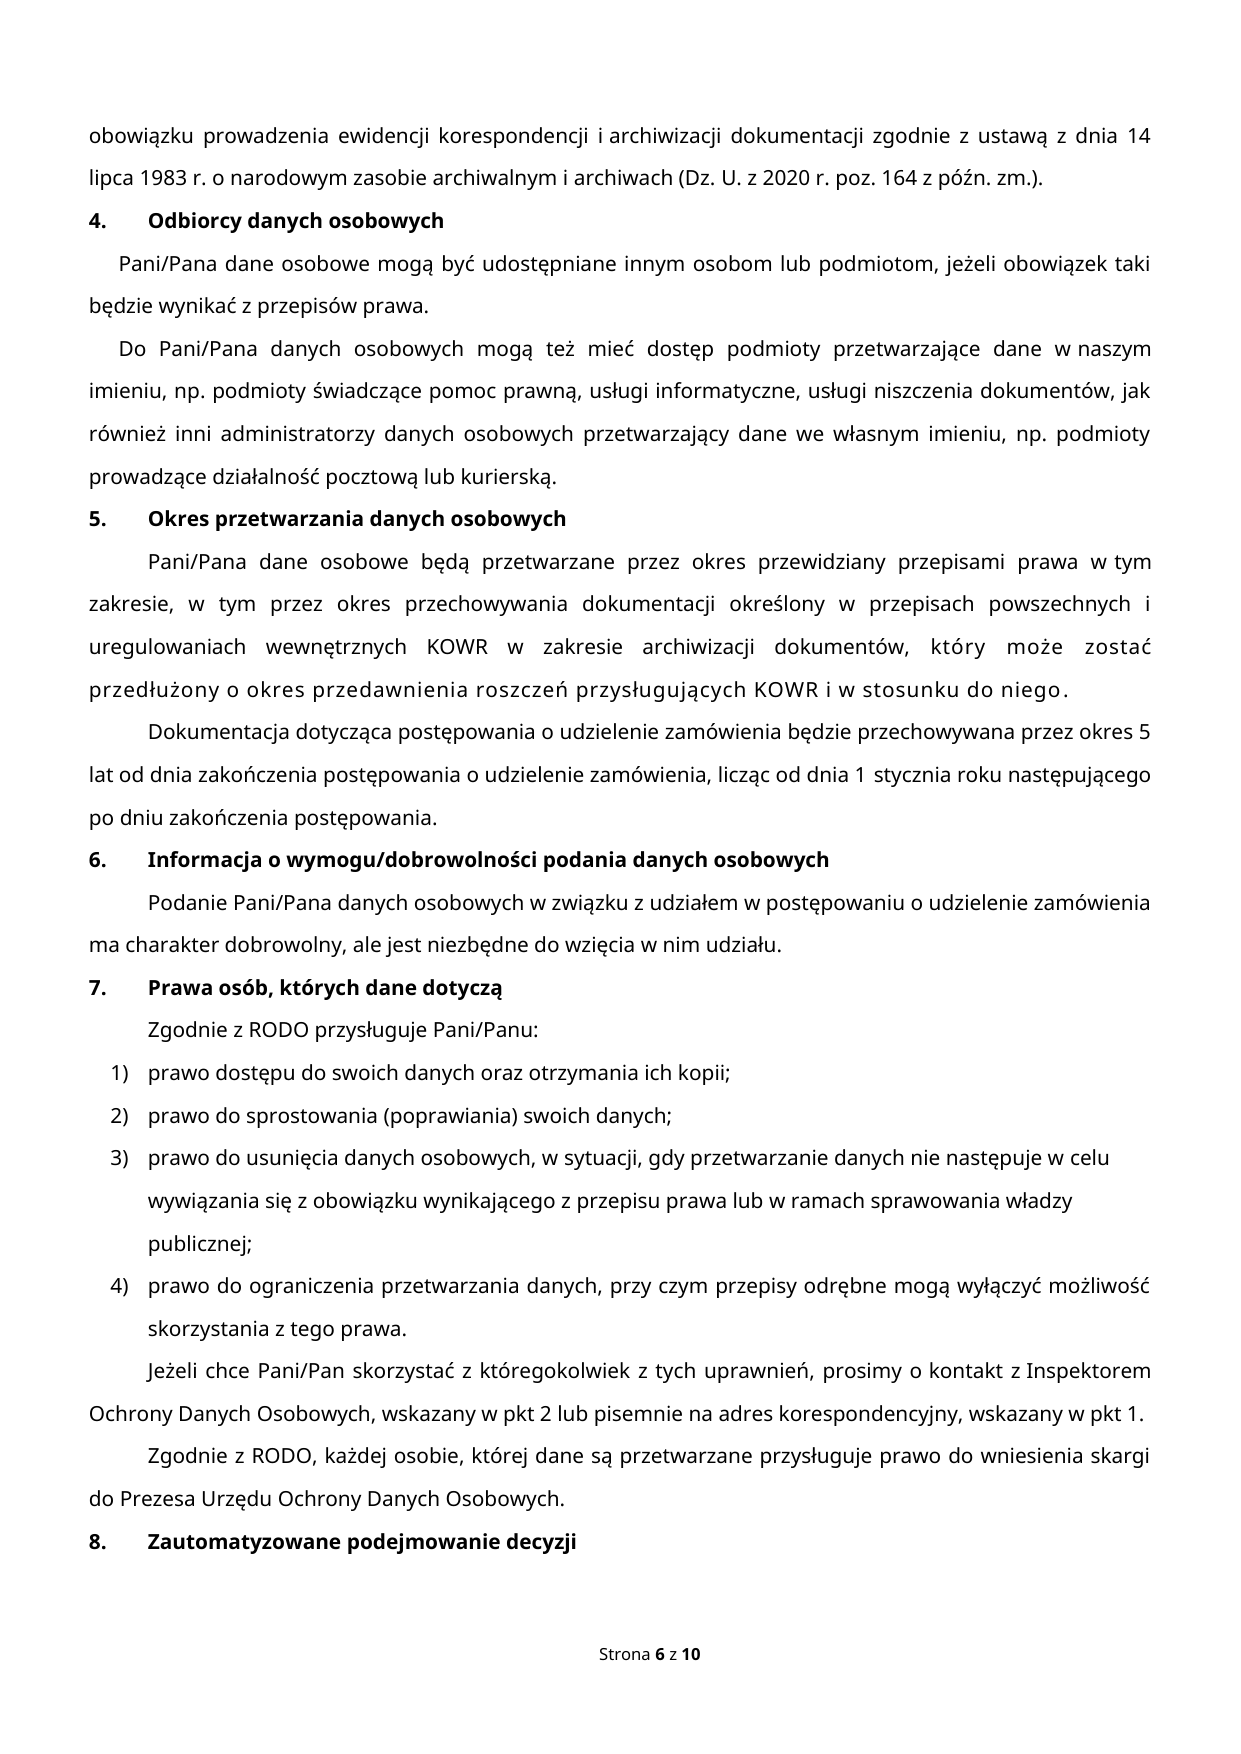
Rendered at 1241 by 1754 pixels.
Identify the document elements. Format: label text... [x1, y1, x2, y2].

text Do Pani/Pana danych osobowych mogą też mieć dostęp podmioty przetwarzające dane w naszym imieniu, np. podmioty świadczące pomoc prawną, usługi informatyczne, usługi niszczenia dokumentów, jak również inni administratorzy danych osobowych przetwarzający dane we własnym imieniu, np. podmioty prowadzące działalność pocztową lub kurierską. [89, 334, 1152, 490]
list prawo do ograniczenia przetwarzania danych, przy czym przepisy odrębne mogą wyłączyć możliwość skorzystania z tego prawa. [110, 1271, 1152, 1342]
list Zautomatyzowane podejmowanie decyzji [89, 1527, 1152, 1555]
text Pani/Pana dane osobowe mogą być udostępniane innym osobom lub podmiotom, jeżeli obowiązek taki będzie wynikać z przepisów prawa. [89, 249, 1152, 320]
list prawo do usunięcia danych osobowych, w sytuacji, gdy przetwarzanie danych nie następuje w celu wywiązania się z obowiązku wynikającego z przepisu prawa lub w ramach sprawowania władzy publicznej; [110, 1143, 1152, 1257]
list prawo do sprostowania (poprawiania) swoich danych; [110, 1101, 1152, 1129]
text Zgodnie z RODO przysługuje Pani/Panu: [89, 1016, 1152, 1044]
list Prawa osób, których dane dotyczą [89, 973, 1152, 1001]
text Pani/Pana dane osobowe będą przetwarzane przez okres przewidziany przepisami prawa w tym zakresie, w tym przez okres przechowywania dokumentacji określony w przepisach powszechnych i uregulowaniach wewnętrznych KOWR w zakresie archiwizacji dokumentów, który może zostać przedłużony o okres przedawnienia roszczeń przysługujących KOWR i w stosunku do niego. [89, 547, 1152, 703]
list prawo dostępu do swoich danych oraz otrzymania ich kopii; [110, 1058, 1152, 1087]
text Podanie Pani/Pana danych osobowych w związku z udziałem w postępowaniu o udzielenie zamówienia ma charakter dobrowolny, ale jest niezbędne do wzięcia w nim udziału. [89, 888, 1152, 959]
text Dokumentacja dotycząca postępowania o udzielenie zamówienia będzie przechowywana przez okres 5 lat od dnia zakończenia postępowania o udzielenie zamówienia, licząc od dnia 1 stycznia roku następującego po dniu zakończenia postępowania. [89, 717, 1152, 831]
list Odbiorcy danych osobowych [89, 206, 1152, 234]
list Okres przetwarzania danych osobowych [89, 504, 1152, 533]
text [89, 121, 1152, 192]
text Jeżeli chce Pani/Pan skorzystać z któregokolwiek z tych uprawnień, prosimy o kontakt z Inspektorem Ochrony Danych Osobowych, wskazany w pkt 2 lub pisemnie na adres korespondencyjny, wskazany w pkt 1. [89, 1356, 1152, 1427]
text Zgodnie z RODO, każdej osobie, której dane są przetwarzane przysługuje prawo do wniesienia skargi do Prezesa Urzędu Ochrony Danych Osobowych. [89, 1442, 1152, 1513]
list Informacja o wymogu/dobrowolności podania danych osobowych [89, 845, 1152, 874]
